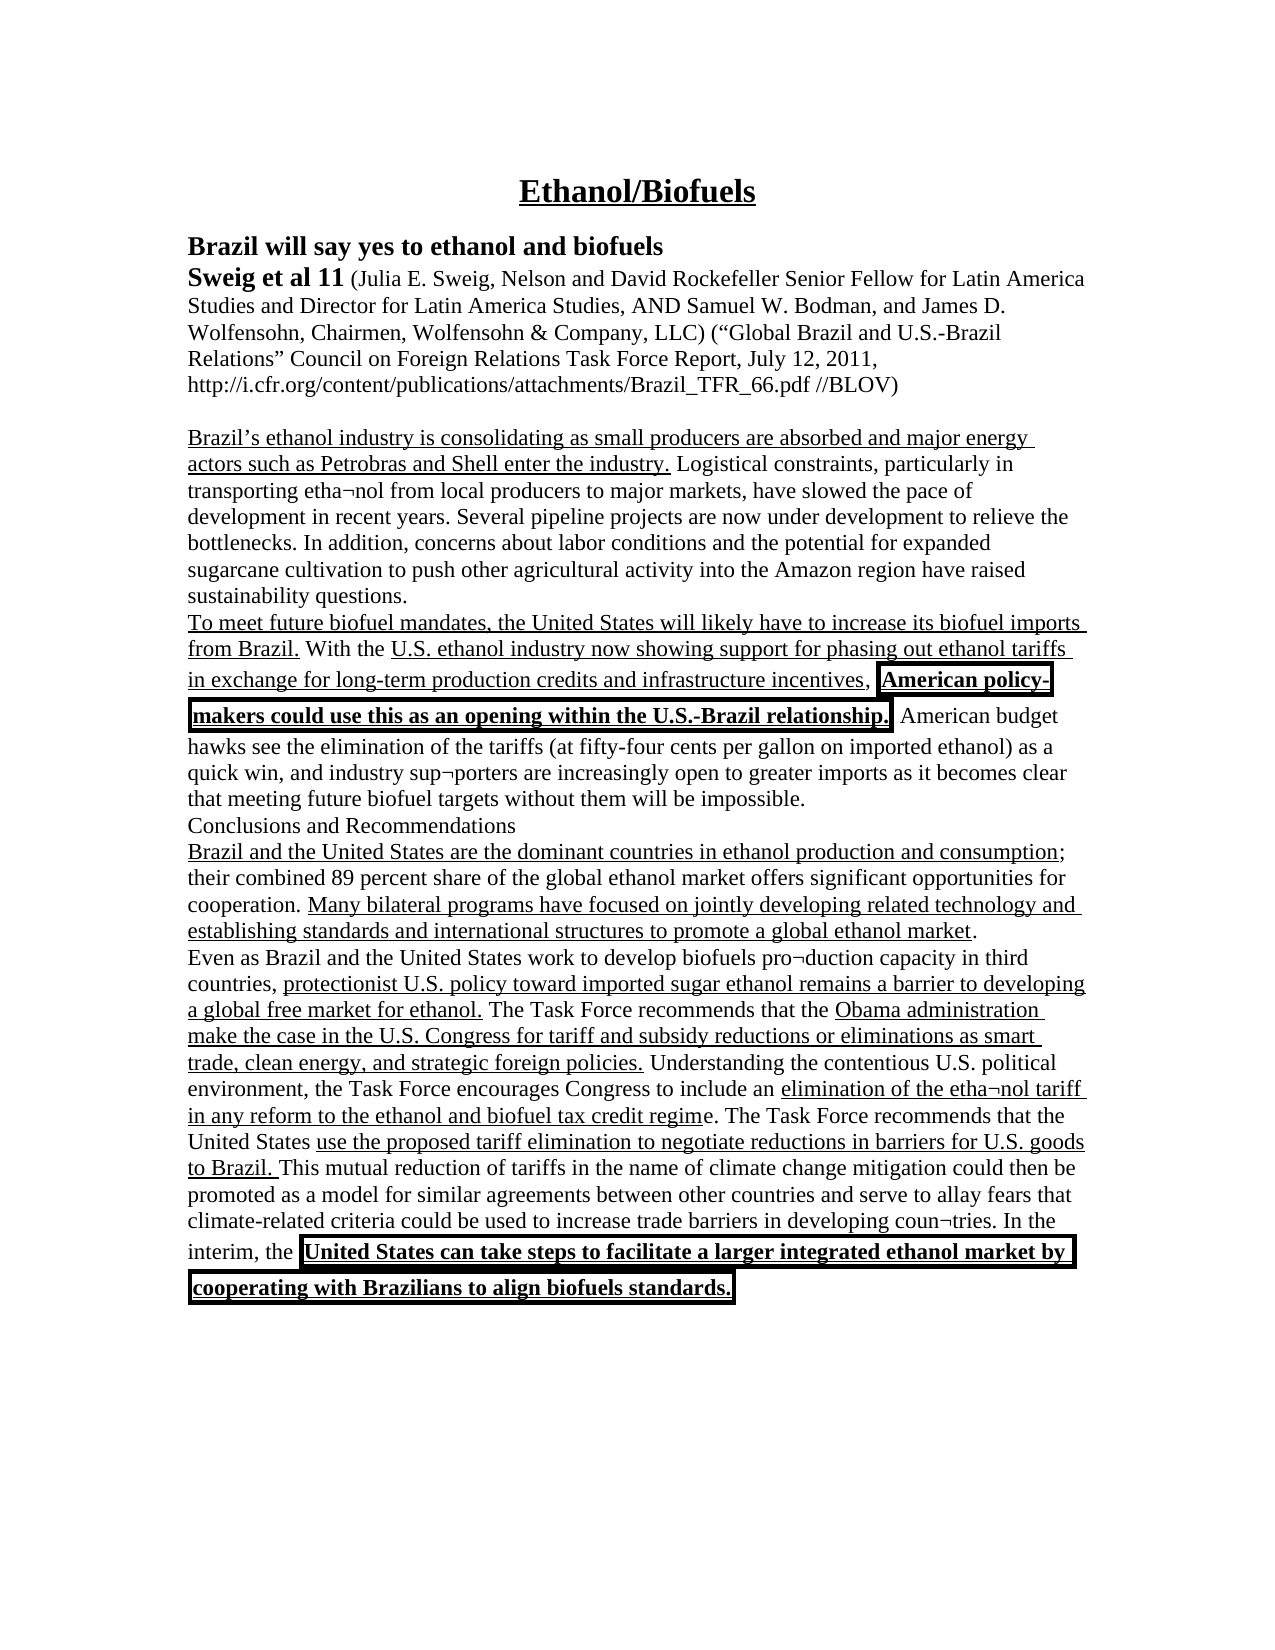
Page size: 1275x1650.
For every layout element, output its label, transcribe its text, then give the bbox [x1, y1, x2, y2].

text Conclusions and Recommendations [187, 812, 1087, 838]
text Brazil and the United States are the dominant countries in ethanol production and consumption; their combined 89 percent share of the global ethanol market offers significant opportunities for cooperation. Many bilateral programs have focused on jointly developing related technology and establishing standards and international structures to promote a global ethanol market. [187, 838, 1087, 943]
text To meet future biofuel mandates, the United States will likely have to increase its biofuel imports from Brazil. With the U.S. ethanol industry now showing support for phasing out ethanol tariffs in exchange for long-term production credits and infrastructure incentives, American policy-makers could use this as an opening within the U.S.-Brazil relationship. American budget hawks see the elimination of the tariffs (at fifty-four cents per gallon on imported ethanol) as a quick win, and industry sup¬porters are increasingly open to greater imports as it becomes clear that meeting future biofuel targets without them will be impossible. [187, 632, 1087, 812]
text Even as Brazil and the United States work to develop biofuels pro¬duction capacity in third countries, protectionist U.S. policy toward imported sugar ethanol remains a barrier to developing a global free market for ethanol. The Task Force recommends that the Obama administration make the case in the U.S. Congress for tariff and subsidy reductions or eliminations as smart trade, clean energy, and strategic foreign policies. Understanding the contentious U.S. political environment, the Task Force encourages Congress to include an elimination of the etha¬nol tariff in any reform to the ethanol and biofuel tax credit regime. The Task Force recommends that the United States use the proposed tariff elimination to negotiate reductions in barriers for U.S. goods to Brazil. This mutual reduction of tariffs in the name of climate change mitigation could then be promoted as a model for similar agreements between other countries and serve to allay fears that climate-related criteria could be used to increase trade barriers in developing coun¬tries. In the interim, the United States can take steps to facilitate a larger integrated ethanol market by cooperating with Brazilians to align biofuels standards. [187, 943, 1087, 1305]
text Brazil’s ethanol industry is consolidating as small producers are absorbed and major energy actors such as Petrobras and Shell enter the industry. Logistical constraints, particularly in transporting etha¬nol from local producers to major markets, have slowed the pace of development in recent years. Several pipeline projects are now under development to relieve the bottlenecks. In addition, concerns about labor conditions and the potential for expanded sugarcane cultivation to push other agricultural activity into the Amazon region have raised sustainability questions. [187, 424, 1087, 608]
subtitle Ethanol/Biofuels [187, 171, 1087, 209]
text Sweig et al 11 (Julia E. Sweig, Nelson and David Rockefeller Senior Fellow for Latin America Studies and Director for Latin America Studies, AND Samuel W. Bodman, and James D. Wolfensohn, Chairmen, Wolfensohn & Company, LLC) (“Global Brazil and U.S.-Brazil Relations” Council on Foreign Relations Task Force Report, July 12, 2011, http://i.cfr.org/content/publications/attachments/Brazil_TFR_66.pdf //BLOV) [187, 261, 1087, 398]
subtitle Brazil will say yes to ethanol and biofuels [187, 230, 1087, 261]
